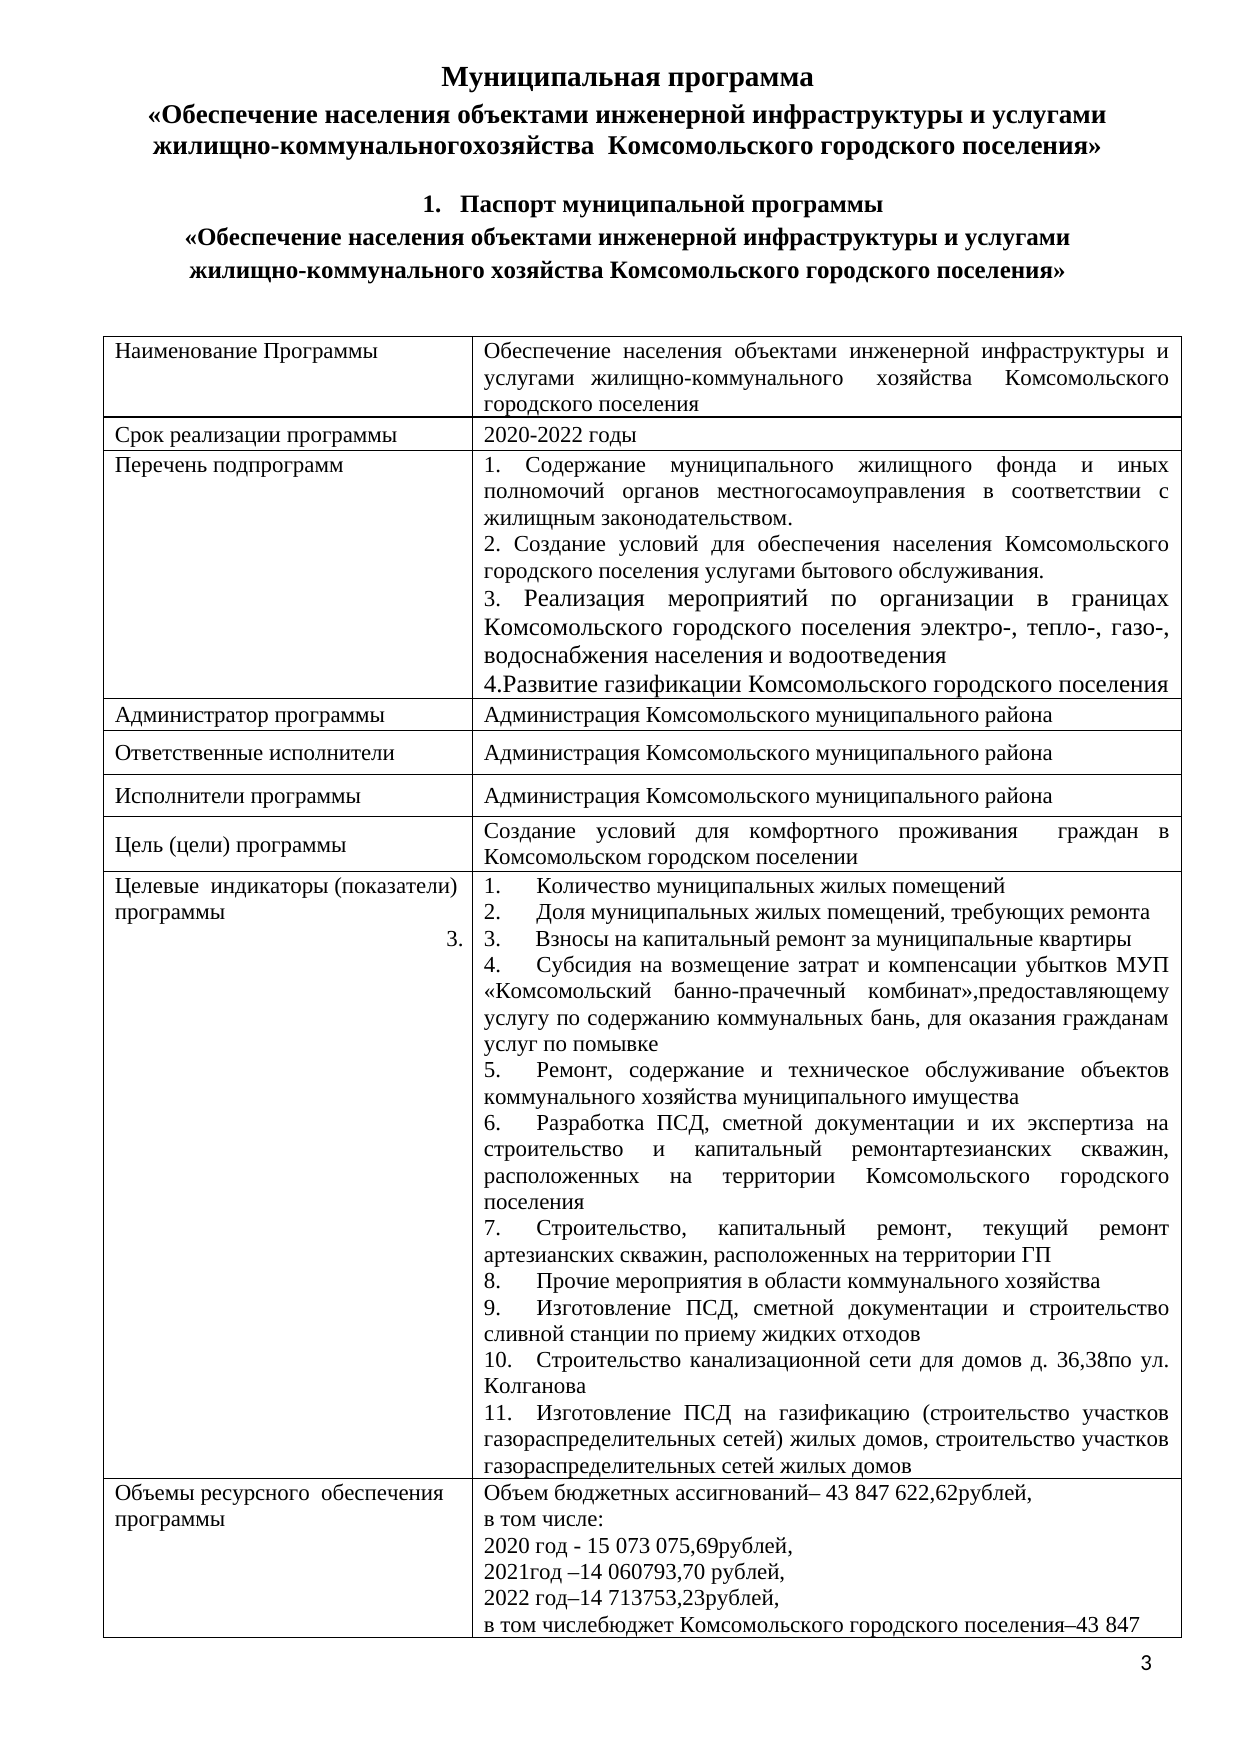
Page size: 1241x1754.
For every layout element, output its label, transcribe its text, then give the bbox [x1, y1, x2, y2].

table_cell Перечень подпрограмм [104, 451, 472, 698]
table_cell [104, 1479, 472, 1637]
list «Обеспечение населения объектами инженерной инфраструктуры и услугами жилищно-коммунального хозяйства Комсомольского городского поселения» [103, 222, 1152, 283]
table_cell Целевые индикаторы (показатели) программы [104, 872, 472, 1478]
text Муниципальная программа [103, 59, 1152, 93]
text жилищно-коммунальногохозяйства Комсомольского городского поселения» [103, 129, 1152, 160]
table_cell Срок реализации программы [104, 418, 472, 450]
table_cell Администрация Комсомольского муниципального района [473, 775, 1181, 816]
table_cell Администрация Комсомольского муниципального района [473, 699, 1181, 730]
table_cell Администратор программы [104, 699, 472, 730]
table_cell Ответственные исполнители [104, 731, 472, 773]
table_cell Администрация Комсомольского муниципального района [473, 731, 1181, 773]
table_cell Создание условий для комфортного проживания граждан в Комсомольском городском поселении [473, 817, 1181, 871]
table_cell Количество муниципальных жилых помещений Доля муниципальных жилых помещений, требующих ремонта 3. Взносы на капитальный ремонт за муниципальные квартиры Субсидия на возмещение затрат и компенсации убытков МУП «Комсомольский банно-прачечный комбинат»,предоставляющему услугу по содержанию коммунальных бань, для оказания гражданам услуг по помывке Ремонт, содержание и техническое обслуживание объектов коммунального хозяйства муниципального имущества Разработка ПСД, сметной документации и их экспертиза на строительство и капитальный ремонтартезианских скважин, расположенных на территории Комсомольского городского поселения Строительство, капитальный ремонт, текущий ремонт артезианских скважин, расположенных на территории ГП Прочие мероприятия в области коммунального хозяйства Изготовление ПСД, сметной документации и строительство сливной станции по приему жидких отходов Строительство канализационной сети для домов д. 36,38по ул. Колганова Изготовление ПСД на газификацию (строительство участков газораспределительных сетей) жилых домов, строительство участков газораспределительных сетей жилых домов [473, 872, 1181, 1478]
table_cell 1. Содержание муниципального жилищного фонда и иных полномочий органов местногосамоуправления в соответствии с жилищным законодательством. 2. Создание условий для обеспечения населения Комсомольского городского поселения услугами бытового обслуживания. 3. Реализация мероприятий по организации в границах Комсомольского городского поселения электро-, тепло-, газо-, водоснабжения населения и водоотведения 4.Развитие газификации Комсомольского городского поселения [473, 451, 1181, 698]
list Паспорт муниципальной программы [154, 189, 1152, 217]
table_header Наименование Программы [104, 337, 472, 416]
text «Обеспечение населения объектами инженерной инфраструктуры и услугами [103, 98, 1152, 129]
table_cell Исполнители программы [104, 775, 472, 816]
table_header Обеспечение населения объектами инженерной инфраструктуры и услугами жилищно-коммунального хозяйства Комсомольского городского поселения [473, 337, 1181, 416]
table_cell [473, 1479, 1181, 1637]
table_cell Цель (цели) программы [104, 817, 472, 871]
table_cell 2020-2022 годы [473, 418, 1181, 450]
